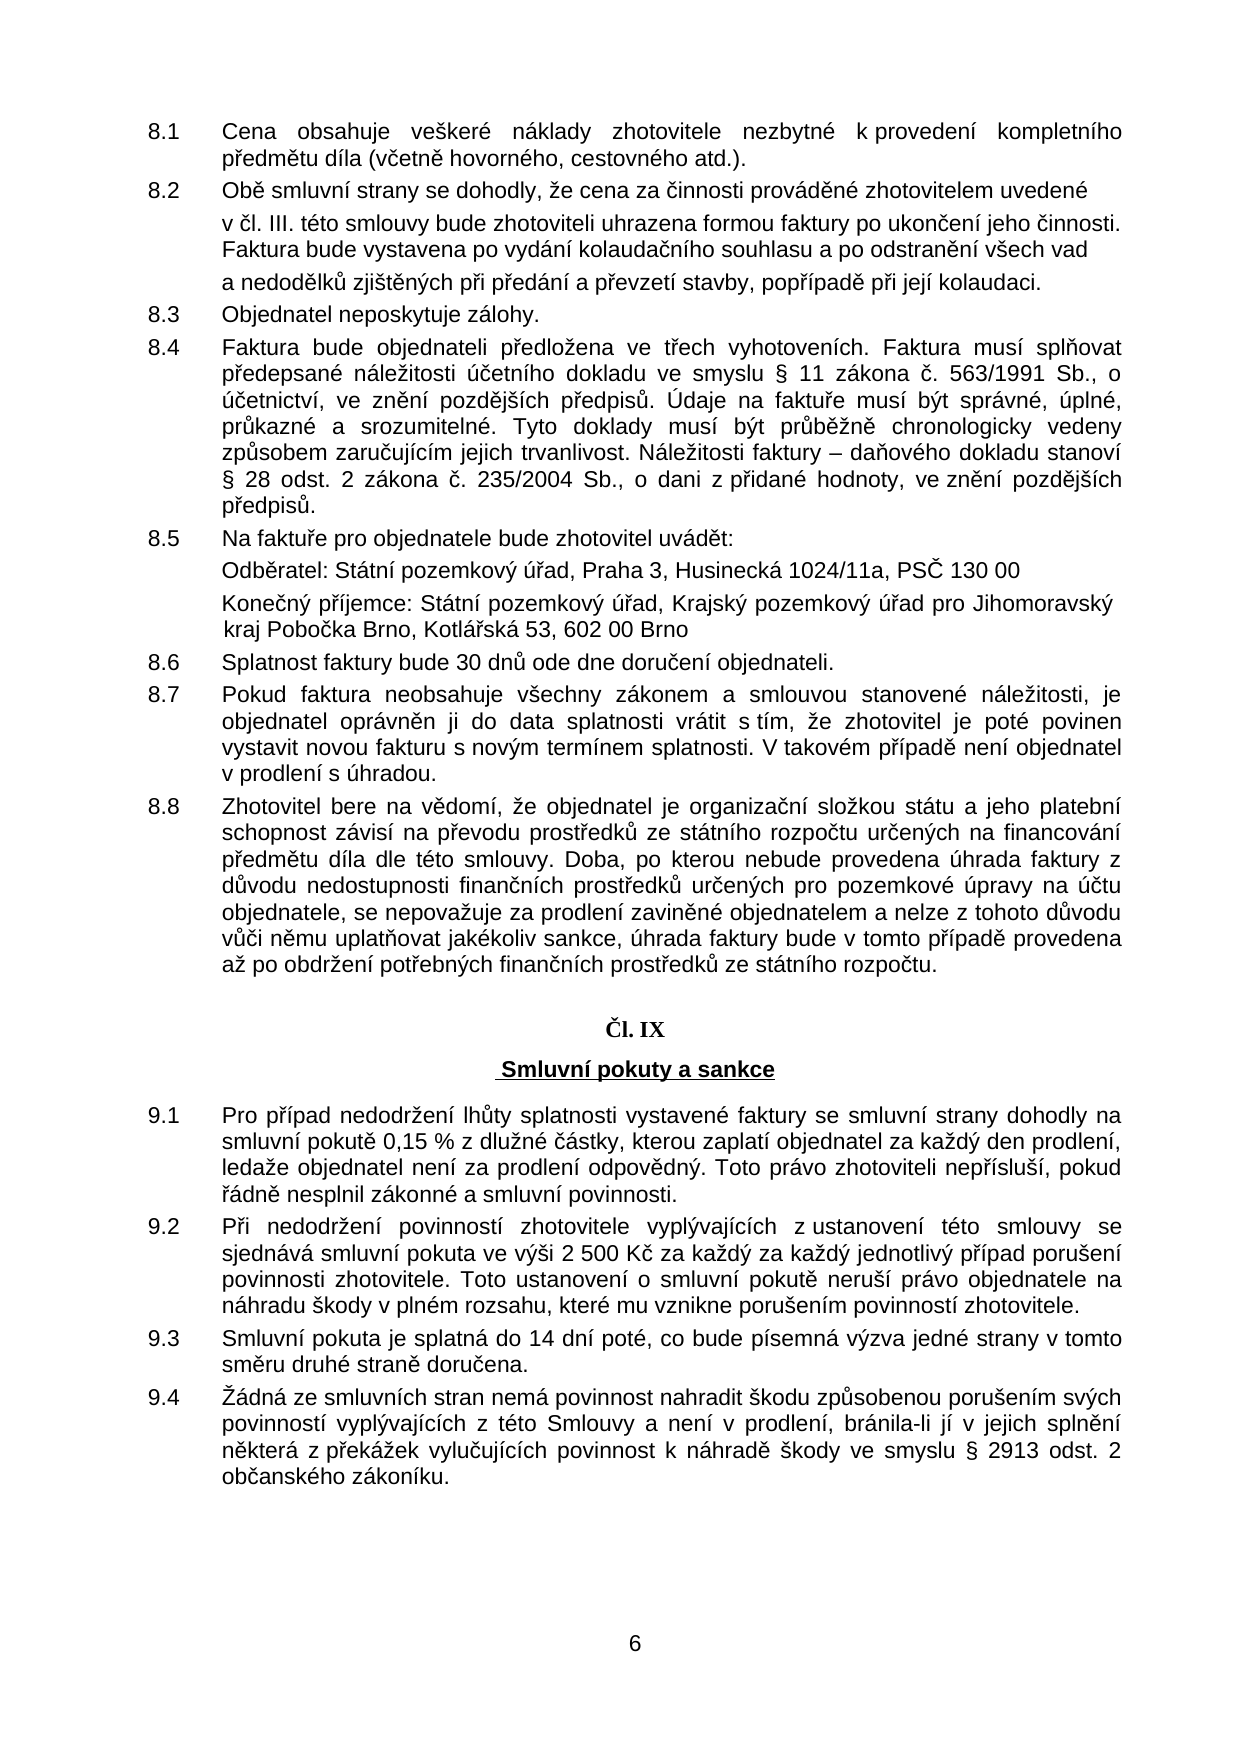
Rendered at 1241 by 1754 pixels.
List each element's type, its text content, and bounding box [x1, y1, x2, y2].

subtitle Čl. IX [148, 1016, 1122, 1043]
list Obě smluvní strany se dohodly, že cena za činnosti prováděné zhotovitelem uvedené [148, 177, 1122, 203]
subtitle Smluvní pokuty a sankce [148, 1056, 1122, 1082]
list Zhotovitel bere na vědomí, že objednatel je organizační složkou státu a jeho platební schopnost závisí na převodu prostředků ze státního rozpočtu určených na financování předmětu díla dle této smlouvy. Doba, po kterou nebude provedena úhrada faktury z důvodu nedostupnosti finančních prostředků určených pro pozemkové úpravy na účtu objednatele, se nepovažuje za prodlení zaviněné objednatelem a nelze z tohoto důvodu vůči němu uplatňovat jakékoliv sankce, úhrada faktury bude v tomto případě provedena až po obdržení potřebných finančních prostředků ze státního rozpočtu. [148, 793, 1122, 977]
list Splatnost faktury bude 30 dnů ode dne doručení objednateli. [148, 649, 1122, 675]
list Objednatel neposkytuje zálohy. [148, 301, 1122, 328]
list Pro případ nedodržení lhůty splatnosti vystavené faktury se smluvní strany dohodly na smluvní pokutě 0,15 % z dlužné částky, kterou zaplatí objednatel za každý den prodlení, ledaže objednatel není za prodlení odpovědný. Toto právo zhotoviteli nepřísluší, pokud řádně nesplnil zákonné a smluvní povinnosti. [148, 1102, 1122, 1207]
list Smluvní pokuta je splatná do 14 dní poté, co bude písemná výzva jedné strany v tomto směru druhé straně doručena. [148, 1325, 1122, 1378]
text Odběratel: Státní pozemkový úřad, Praha 3, Husinecká 1024/11a, PSČ 130 00 [185, 557, 1122, 583]
list Na faktuře pro objednatele bude zhotovitel uvádět: [148, 524, 1122, 551]
list Pokud faktura neobsahuje všechny zákonem a smlouvou stanovené náležitosti, je objednatel oprávněn ji do data splatnosti vrátit s tím, že zhotovitel je poté povinen vystavit novou fakturu s novým termínem splatnosti. V takovém případě není objednatel v prodlení s úhradou. [148, 681, 1122, 787]
text a nedodělků zjištěných při předání a převzetí stavby, popřípadě při její kolaudaci. [221, 269, 1122, 295]
text Konečný příjemce: Státní pozemkový úřad, Krajský pozemkový úřad pro Jihomoravský kraj Pobočka Brno, Kotlářská 53, 602 00 Brno [185, 590, 1122, 642]
list Při nedodržení povinností zhotovitele vyplývajících z ustanovení této smlouvy se sjednává smluvní pokuta ve výši 2 500 Kč za každý za každý jednotlivý případ porušení povinnosti zhotovitele. Toto ustanovení o smluvní pokutě neruší právo objednatele na náhradu škody v plném rozsahu, které mu vznikne porušením povinností zhotovitele. [148, 1213, 1122, 1319]
list Cena obsahuje veškeré náklady zhotovitele nezbytné k provedení kompletního předmětu díla (včetně hovorného, cestovného atd.). [148, 118, 1122, 171]
text v čl. III. této smlouvy bude zhotoviteli uhrazena formou faktury po ukončení jeho činnosti. Faktura bude vystavena po vydání kolaudačního souhlasu a po odstranění všech vad [222, 210, 1122, 262]
list Žádná ze smluvních stran nemá povinnost nahradit škodu způsobenou porušením svých povinností vyplývajících z této Smlouvy a není v prodlení, bránila-li jí v jejich splnění některá z překážek vylučujících povinnost k náhradě škody ve smyslu § 2913 odst. 2 občanského zákoníku. [148, 1384, 1122, 1489]
list Faktura bude objednateli předložena ve třech vyhotoveních. Faktura musí splňovat předepsané náležitosti účetního dokladu ve smyslu § 11 zákona č. 563/1991 Sb., o účetnictví, ve znění pozdějších předpisů. Údaje na faktuře musí být správné, úplné, průkazné a srozumitelné. Tyto doklady musí být průběžně chronologicky vedeny způsobem zaručujícím jejich trvanlivost. Náležitosti faktury – daňového dokladu stanoví § 28 odst. 2 zákona č. 235/2004 Sb., o dani z přidané hodnoty, ve znění pozdějších předpisů. [148, 334, 1122, 518]
